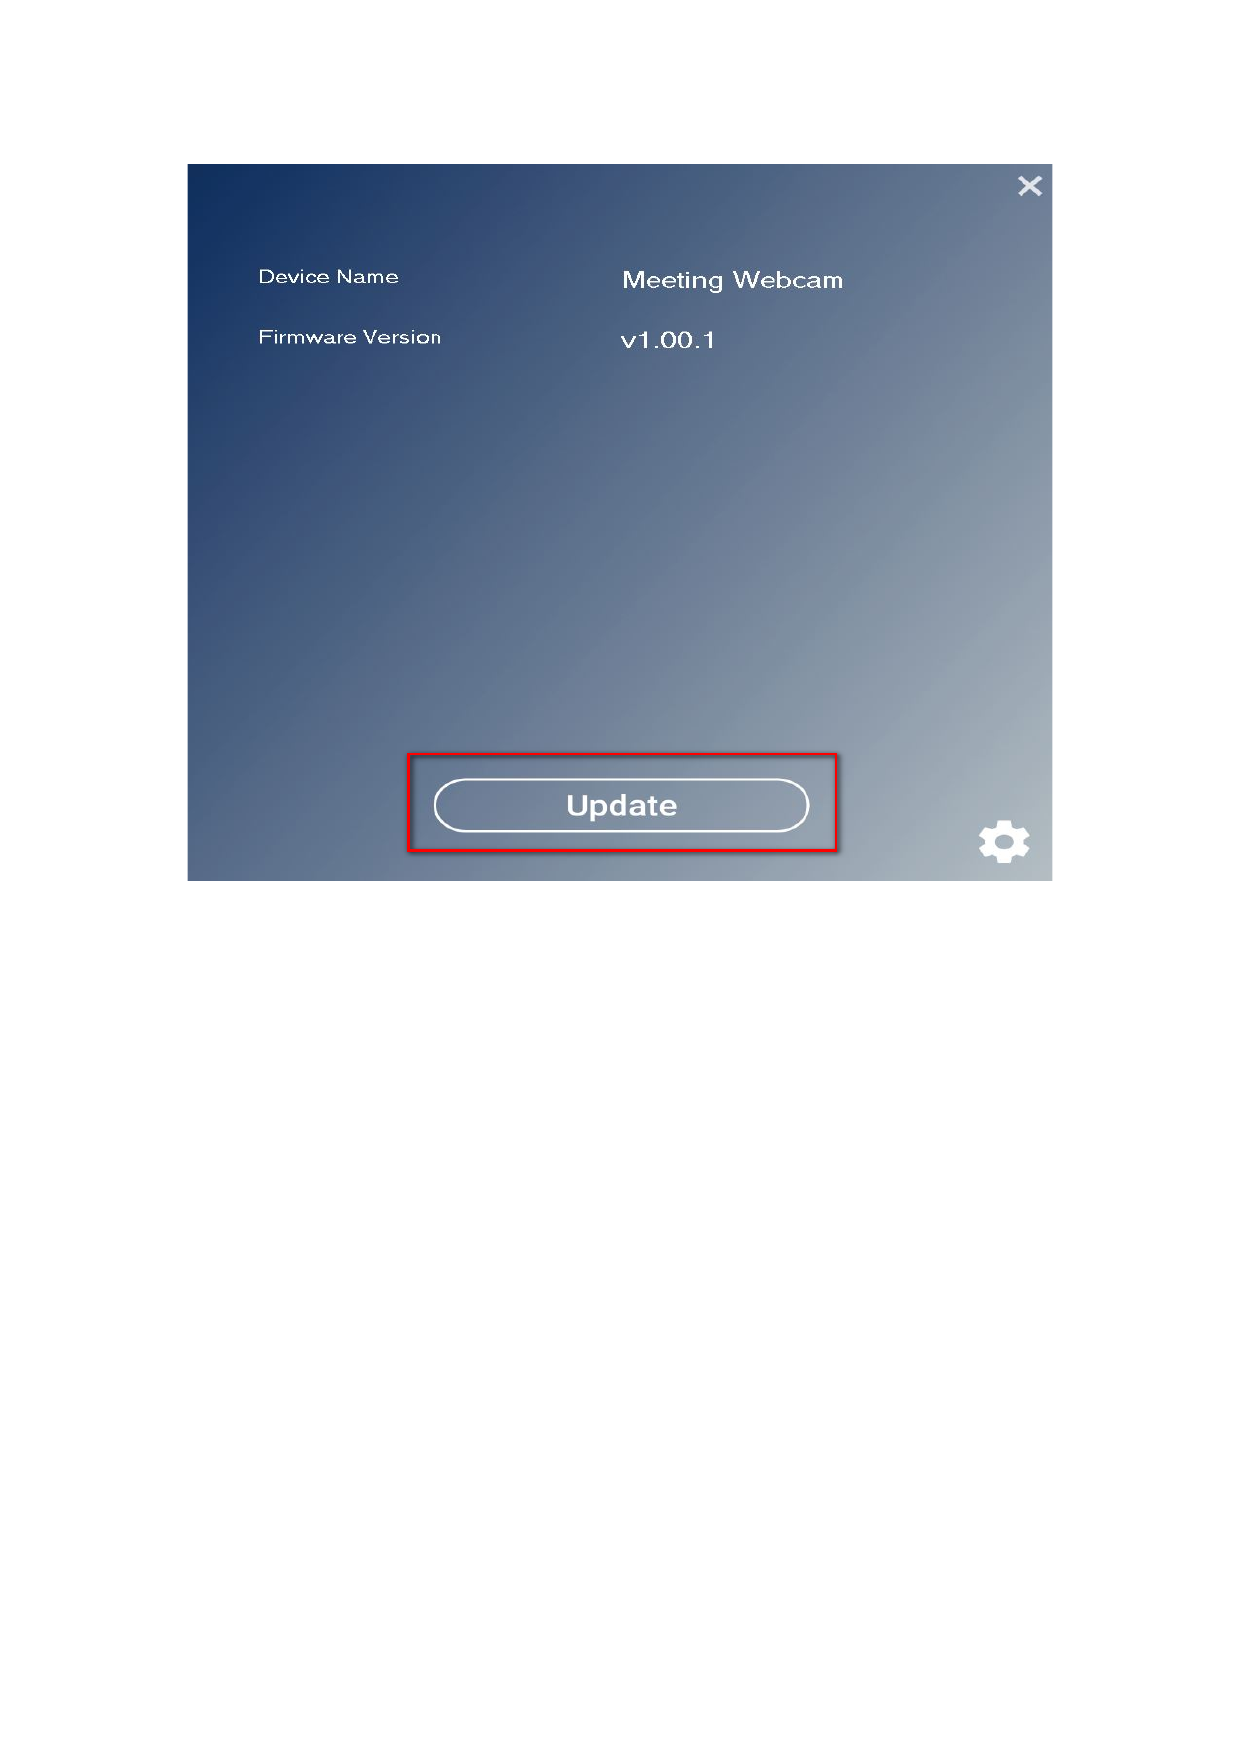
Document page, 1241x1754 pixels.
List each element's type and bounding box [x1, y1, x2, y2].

picture [187, 164, 1053, 881]
